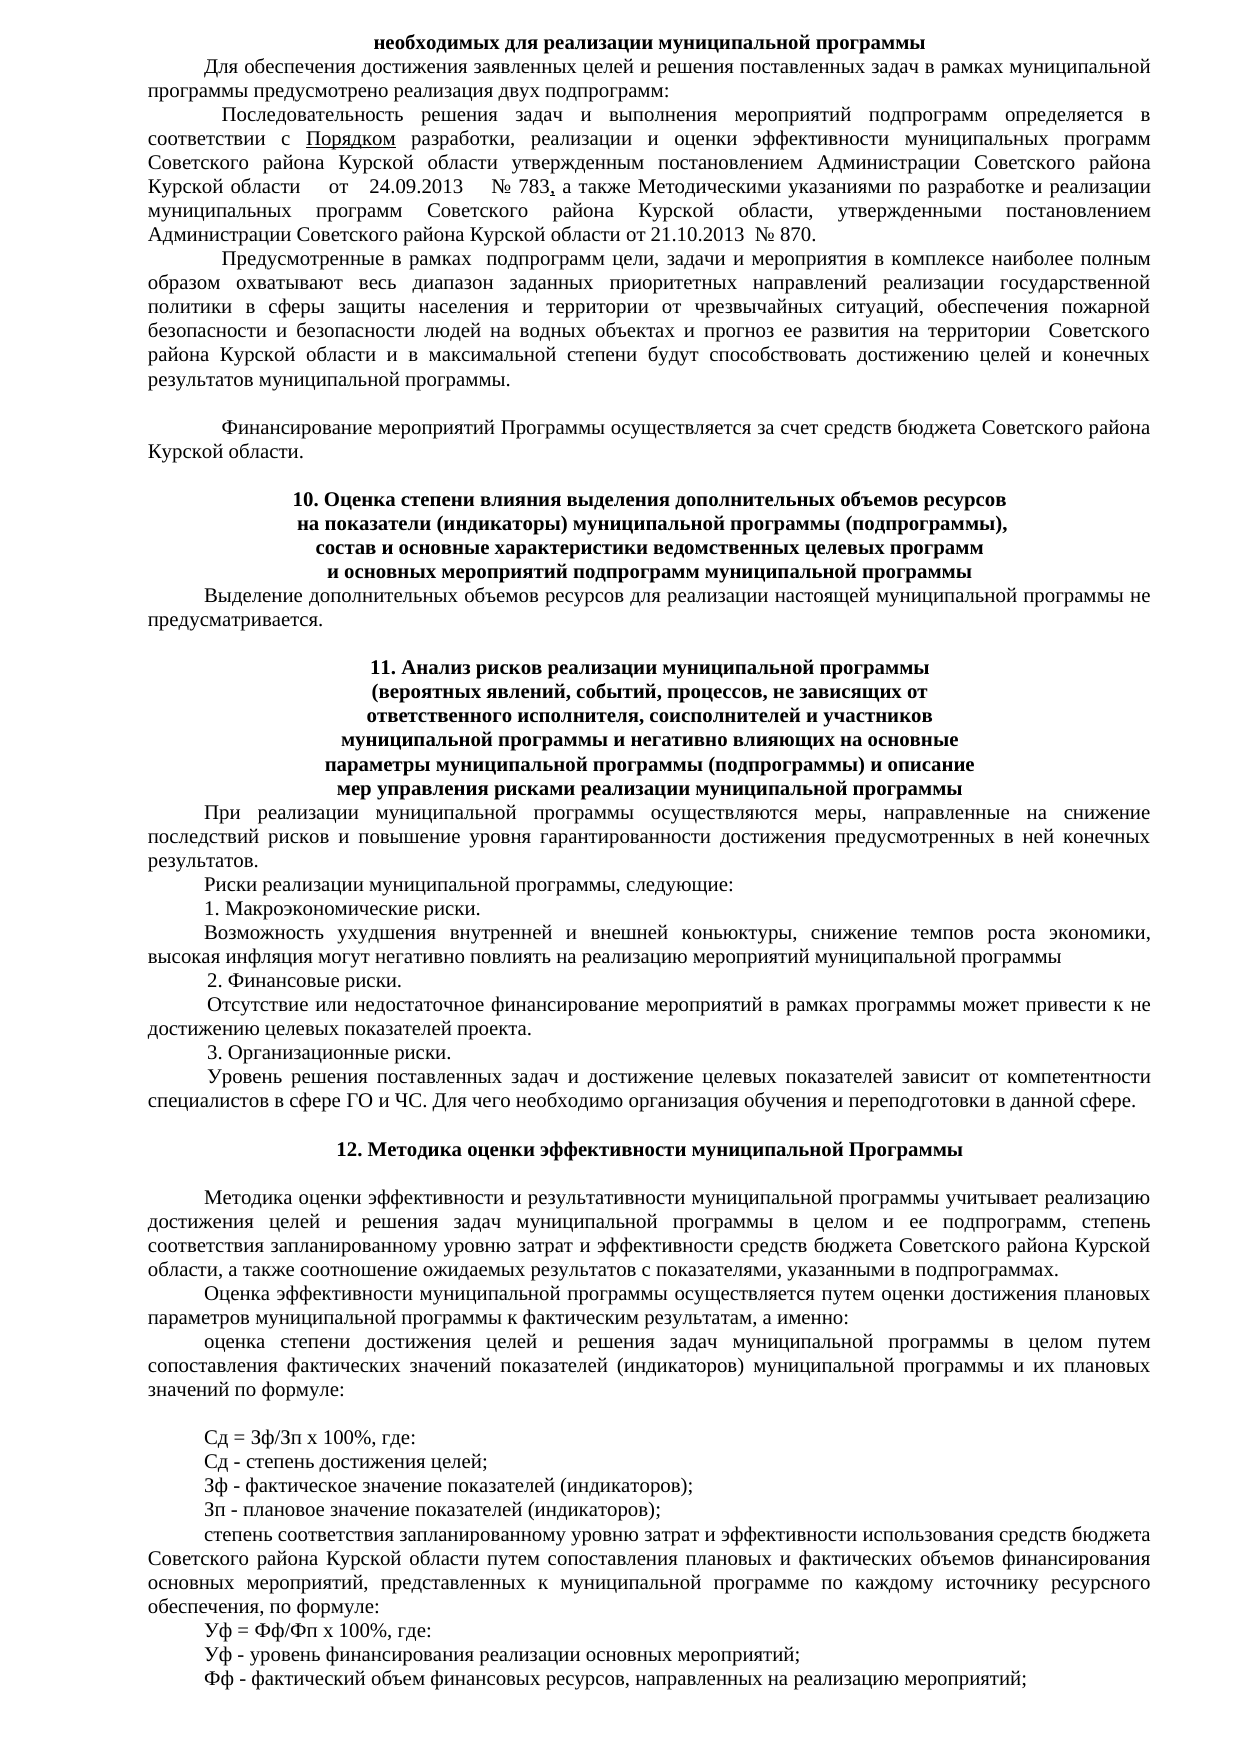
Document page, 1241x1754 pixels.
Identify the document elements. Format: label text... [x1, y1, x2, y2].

text необходимых для реализации муниципальной программы [148, 29, 1152, 54]
text Уф - уровень финансирования реализации основных мероприятий; [148, 1642, 1152, 1666]
text мер управления рисками реализации муниципальной программы [148, 776, 1152, 799]
text Сд - степень достижения целей; [148, 1449, 1152, 1473]
text Выделение дополнительных объемов ресурсов для реализации настоящей муниципальной программы не предусматривается. [148, 583, 1152, 631]
text Сд = Зф/Зп x 100%, где: [148, 1425, 1152, 1449]
text 11. Анализ рисков реализации муниципальной программы [148, 655, 1152, 679]
text ответственного исполнителя, соисполнителей и участников [148, 703, 1152, 727]
text оценка степени достижения целей и решения задач муниципальной программы в целом путем сопоставления фактических значений показателей (индикаторов) муниципальной программы и их плановых значений по формуле: [148, 1329, 1152, 1401]
text Зф - фактическое значение показателей (индикаторов); [148, 1473, 1152, 1497]
text 12. Методика оценки эффективности муниципальной Программы [148, 1136, 1152, 1161]
text Предусмотренные в рамках подпрограмм цели, задачи и мероприятия в комплексе наиболее полным образом охватывают весь диапазон заданных приоритетных направлений реализации государственной политики в сферы защиты населения и территории от чрезвычайных ситуаций, обеспечения пожарной безопасности и безопасности людей на водных объектах и прогноз ее развития на территории Советского района Курской области и в максимальной степени будут способствовать достижению целей и конечных результатов муниципальной программы. [148, 246, 1152, 391]
text состав и основные характеристики ведомственных целевых программ [148, 535, 1152, 559]
text Методика оценки эффективности и результативности муниципальной программы учитывает реализацию достижения целей и решения задач муниципальной программы в целом и ее подпрограмм, степень соответствия запланированному уровню затрат и эффективности средств бюджета Советского района Курской области, а также соотношение ожидаемых результатов с показателями, указанными в подпрограммах. [148, 1184, 1152, 1281]
text Фф - фактический объем финансовых ресурсов, направленных на реализацию мероприятий; [148, 1666, 1152, 1690]
text Отсутствие или недостаточное финансирование мероприятий в рамках программы может привести к не достижению целевых показателей проекта. [148, 992, 1152, 1040]
text на показатели (индикаторы) муниципальной программы (подпрограммы), [148, 511, 1152, 535]
text Последовательность решения задач и выполнения мероприятий подпрограмм определяется в соответствии с Порядком разработки, реализации и оценки эффективности муниципальных программ Советского района Курской области утвержденным постановлением Администрации Советского района Курской области от 24.09.2013 № 783, а также Методическими указаниями по разработке и реализации муниципальных программ Советского района Курской области, утвержденными постановлением Администрации Советского района Курской области от 21.10.2013 № 870. [148, 102, 1152, 246]
text Уровень решения поставленных задач и достижение целевых показателей зависит от компетентности специалистов в сфере ГО и ЧС. Для чего необходимо организация обучения и переподготовки в данной сфере. [148, 1064, 1152, 1112]
text При реализации муниципальной программы осуществляются меры, направленные на снижение последствий рисков и повышение уровня гарантированности достижения предусмотренных в ней конечных результатов. [148, 799, 1152, 872]
text параметры муниципальной программы (подпрограммы) и описание [148, 751, 1152, 776]
text муниципальной программы и негативно влияющих на основные [148, 727, 1152, 751]
text и основных мероприятий подпрограмм муниципальной программы [148, 559, 1152, 583]
text Зп - плановое значение показателей (индикаторов); [148, 1497, 1152, 1521]
text 2. Финансовые риски. [148, 968, 1152, 992]
text Уф = Фф/Фп x 100%, где: [148, 1618, 1152, 1642]
text 1. Макроэкономические риски. [148, 896, 1152, 920]
text 10. Оценка степени влияния выделения дополнительных объемов ресурсов [148, 487, 1152, 511]
text Оценка эффективности муниципальной программы осуществляется путем оценки достижения плановых параметров муниципальной программы к фактическим результатам, а именно: [148, 1281, 1152, 1329]
text степень соответствия запланированному уровню затрат и эффективности использования средств бюджета Советского района Курской области путем сопоставления плановых и фактических объемов финансирования основных мероприятий, представленных к муниципальной программе по каждому источнику ресурсного обеспечения, по формуле: [148, 1521, 1152, 1618]
text Финансирование мероприятий Программы осуществляется за счет средств бюджета Советского района Курской области. [148, 414, 1152, 463]
text Для обеспечения достижения заявленных целей и решения поставленных задач в рамках муниципальной программы предусмотрено реализация двух подпрограмм: [148, 54, 1152, 102]
text 3. Организационные риски. [148, 1040, 1152, 1064]
text Возможность ухудшения внутренней и внешней коньюктуры, снижение темпов роста экономики, высокая инфляция могут негативно повлиять на реализацию мероприятий муниципальной программы [148, 920, 1152, 968]
text (вероятных явлений, событий, процессов, не зависящих от [148, 679, 1152, 703]
text Риски реализации муниципальной программы, следующие: [148, 872, 1152, 896]
